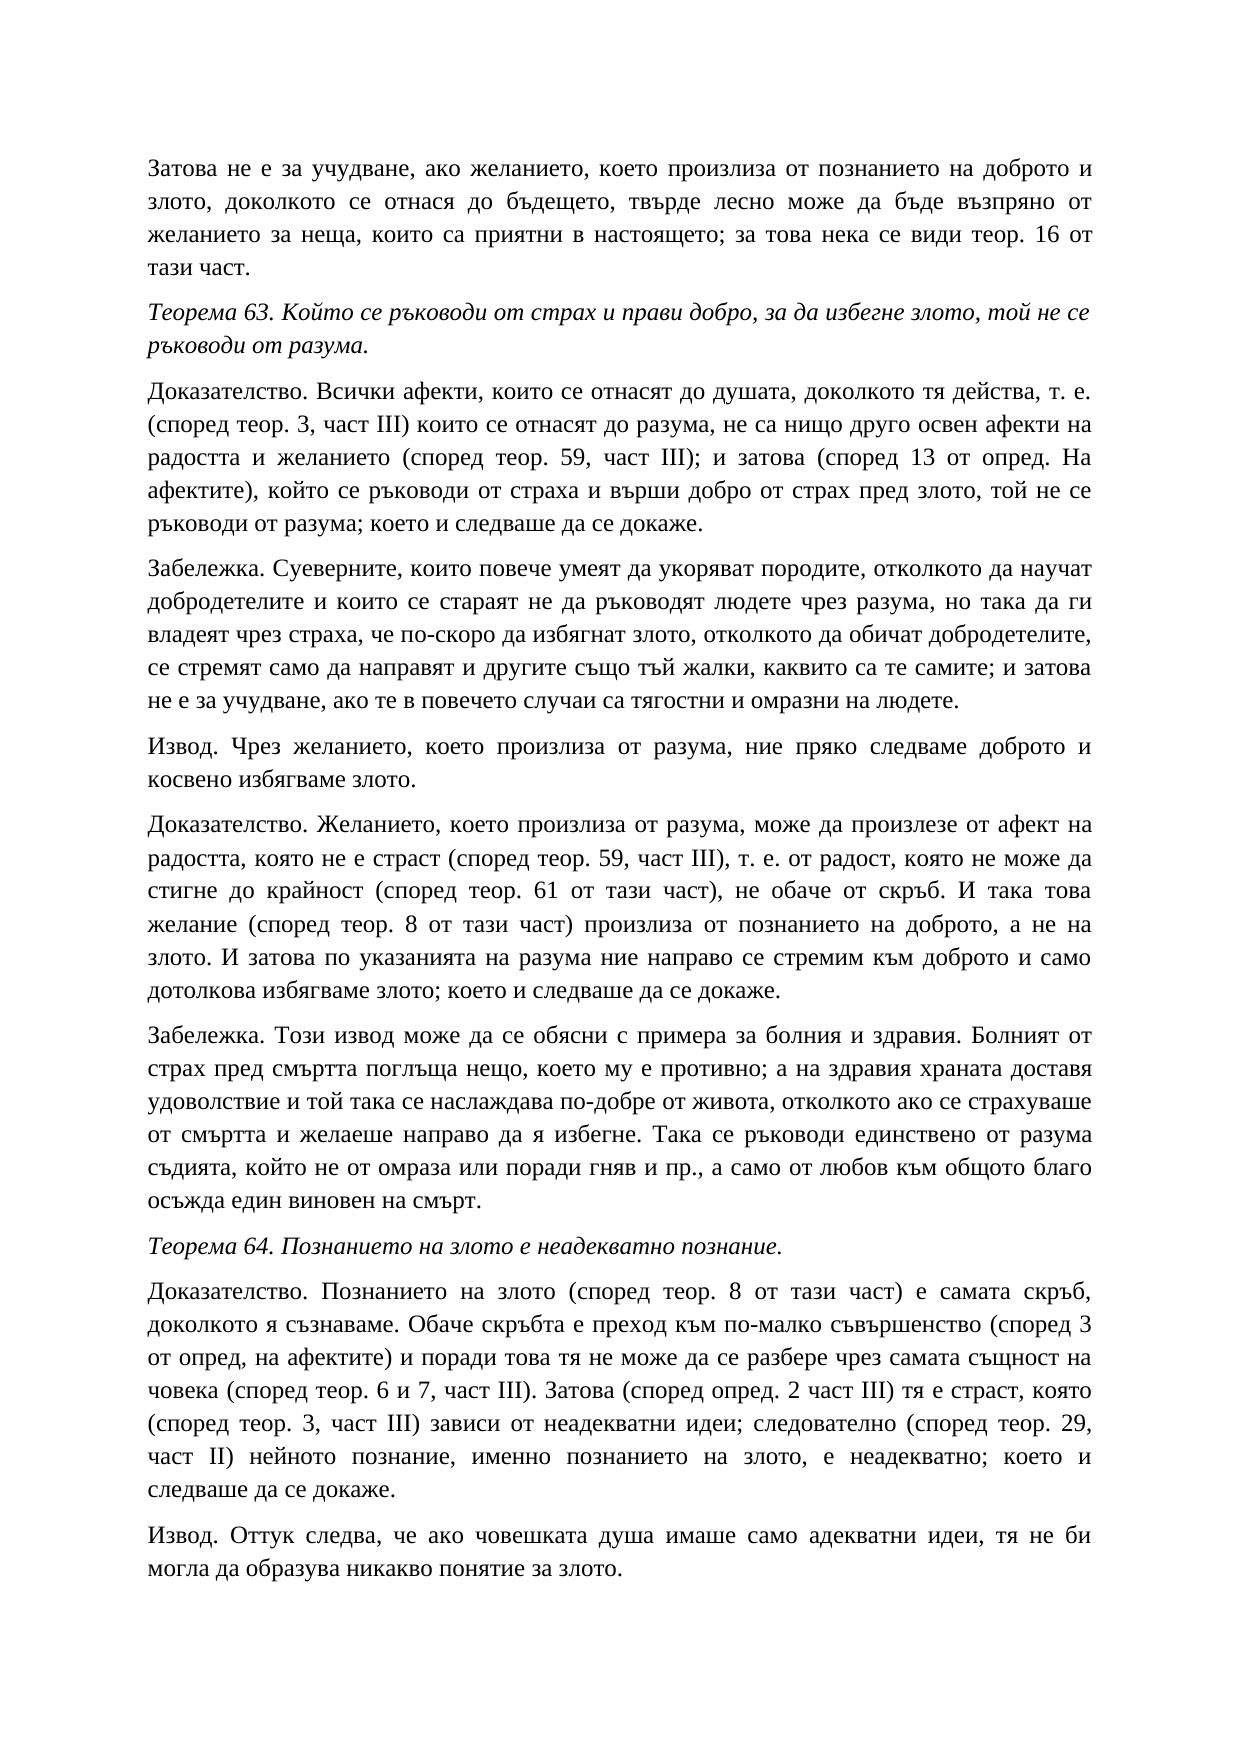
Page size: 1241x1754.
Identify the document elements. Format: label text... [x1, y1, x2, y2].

text Теорема 63. Който се ръководи от страх и прави добро, за да избегне злото, той не се ръководи от разума. [147, 297, 1093, 359]
text Доказателство. Желанието, което произлиза от разума, може да произлезе от афект на радостта, която не е страст (според теор. 59, част III), т. е. от радост, която не може да стигне до крайност (според теор. 61 от тази част), не обаче от скръб. И така това желание (според теор. 8 от тази част) произлиза от познанието на доброто, а не на злото. И затова по указанията на разума ние направо се стремим към доброто и само дотолкова избягваме злото; което и следваше да се докаже. [147, 809, 1093, 1003]
text Забележка. Суеверните, които повече умеят да укоряват породите, отколкото да научат добродетелите и които се стараят не да ръководят людете чрез разума, но така да ги владеят чрез страха, че по-скоро да избягнат злото, отколкото да обичат добродетелите, се стремят само да направят и другите също тъй жалки, каквито са те самите; и затова не е за учудване, ако те в повечето случаи са тягостни и омразни на людете. [147, 553, 1093, 714]
text Доказателство. Всички афекти, които се отнасят до душата, доколкото тя действа, т. е. (според теор. 3, част III) които се отнасят до разума, не са нищо друго освен афекти на радостта и желанието (според теор. 59, част III); и затова (според 13 от опред. На афектите), който се ръководи от страха и върши добро от страх пред злото, той не се ръководи от разума; което и следваше да се докаже. [147, 376, 1093, 537]
text Доказателство. Познанието на злото (според теор. 8 от тази част) е самата скръб, доколкото я съзнаваме. Обаче скръбта е преход към по-малко съвършенство (според 3 от опред, на афектите) и поради това тя не може да се разбере чрез самата същност на човека (според теор. 6 и 7, част III). Затова (според опред. 2 част III) тя е страст, която (според теор. 3, част III) зависи от неадекватни идеи; следователно (според теор. 29, част II) нейното познание, именно познанието на злото, е неадекватно; което и следваше да се докаже. [147, 1276, 1093, 1503]
text Забележка. Този извод може да се обясни с примера за болния и здравия. Болният от страх пред смъртта поглъща нещо, което му е противно; а на здравия храната доставя удоволствие и той така се наслаждава по-добре от живота, отколкото ако се страхуваше от смъртта и желаеше направо да я избегне. Така се ръководи единствено от разума съдията, който не от омраза или поради гняв и пр., а само от любов към общото благо осъжда един виновен на смърт. [147, 1020, 1093, 1214]
text Извод. Оттук следва, че ако човешката душа имаше само адекватни идеи, тя не би могла да образува никакво понятие за злото. [147, 1520, 1093, 1582]
text Теорема 64. Познанието на злото е неадекватно познание. [147, 1231, 1093, 1259]
text Затова не е за учудване, ако желанието, което произлиза от познанието на доброто и злото, доколкото се отнася до бъдещето, твърде лесно може да бъде възпряно от желанието за неща, които са приятни в настоящето; за това нека се види теор. 16 от тази част. [147, 153, 1093, 281]
text Извод. Чрез желанието, което произлиза от разума, ние пряко следваме доброто и косвено избягваме злото. [147, 731, 1093, 793]
